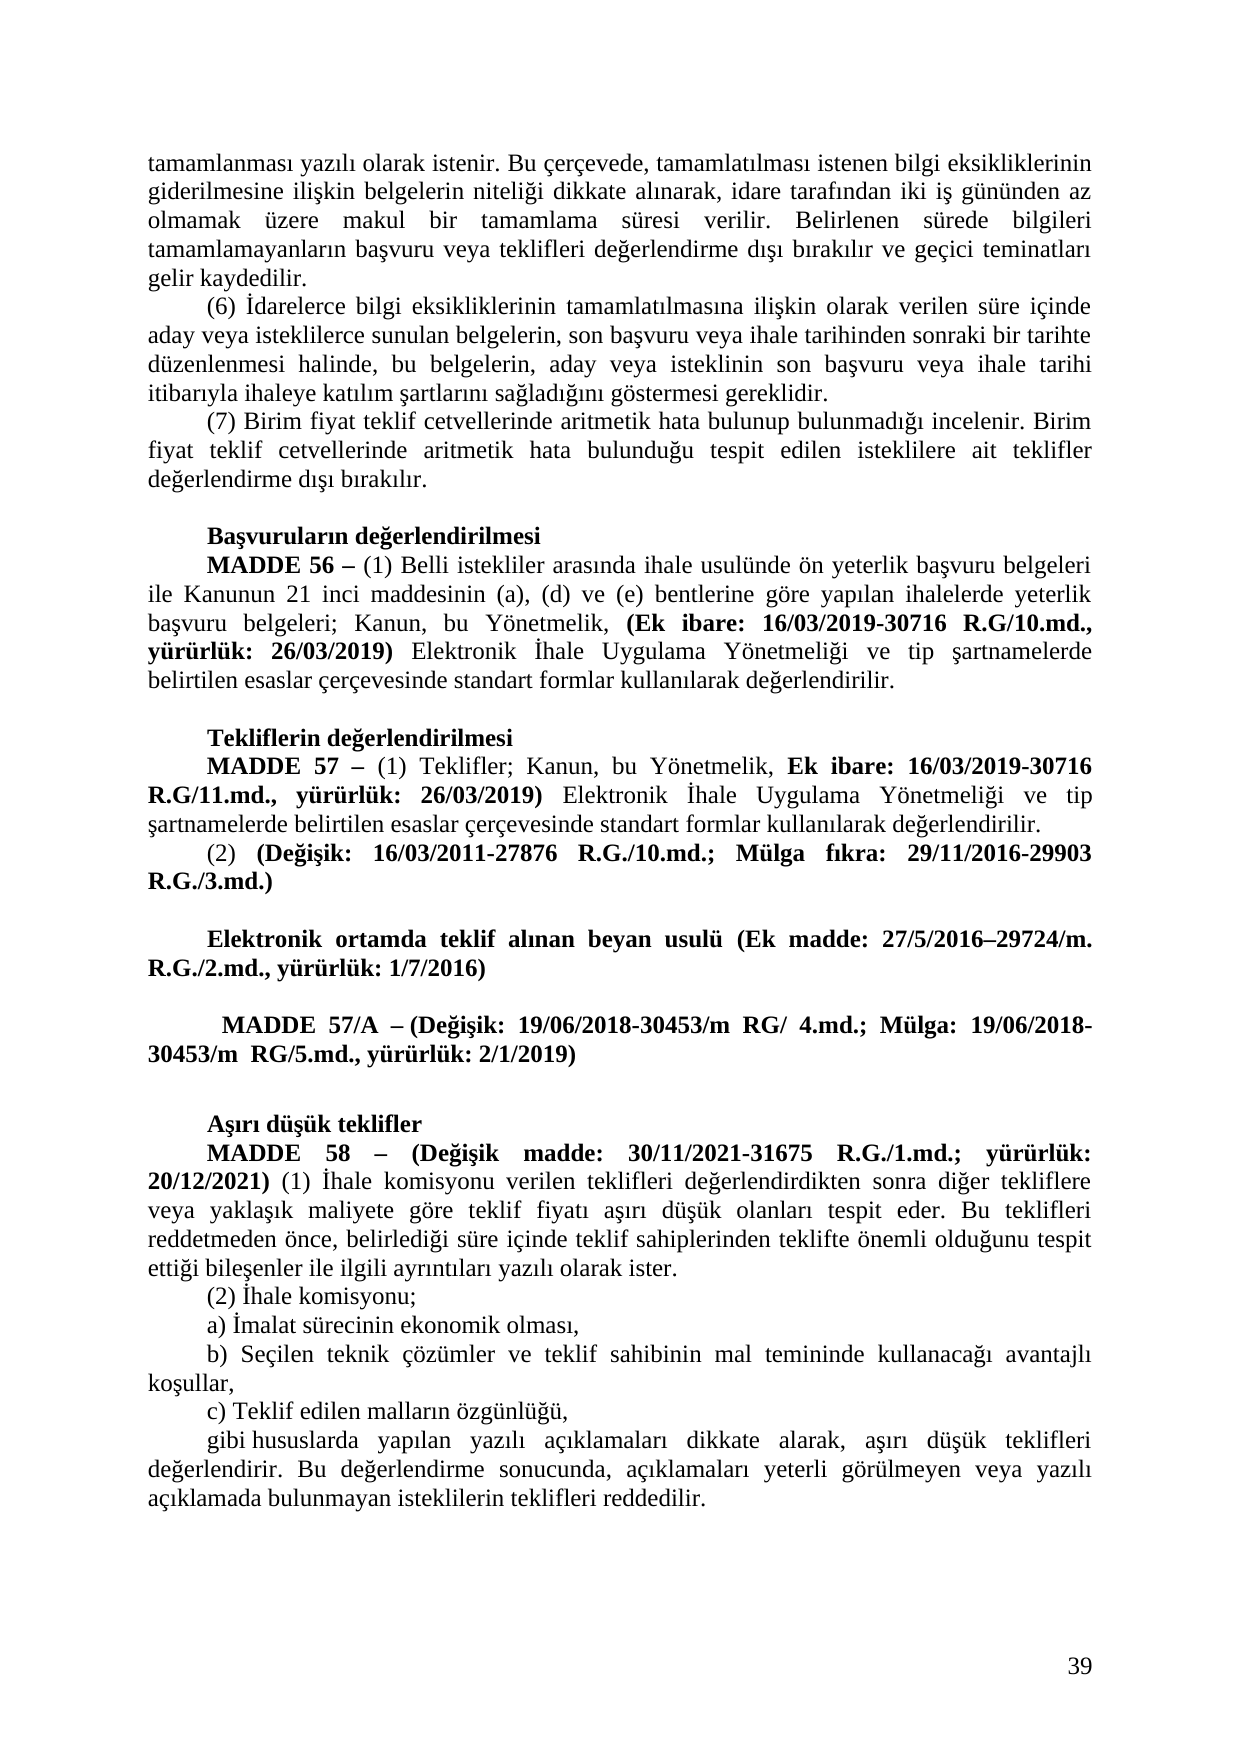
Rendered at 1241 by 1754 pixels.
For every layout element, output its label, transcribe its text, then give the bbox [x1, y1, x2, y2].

text a) İmalat sürecinin ekonomik olması, [148, 1310, 1092, 1339]
text b) Seçilen teknik çözümler ve teklif sahibinin mal temininde kullanacağı avantajlı koşullar, [148, 1339, 1092, 1396]
text (2) İhale komisyonu; [148, 1281, 1092, 1310]
text c) Teklif edilen malların özgünlüğü, [148, 1396, 1092, 1425]
subtitle Elektronik ortamda teklif alınan beyan usulü (Ek madde: 27/5/2016–29724/m. R.G./2.md., yürürlük: 1/7/2016) [148, 924, 1092, 981]
text MADDE 56 – (1) Belli istekliler arasında ihale usulünde ön yeterlik başvuru belgeleri ile Kanunun 21 inci maddesinin (a), (d) ve (e) bentlerine göre yapılan ihalelerde yeterlik başvuru belgeleri; Kanun, bu Yönetmelik, (Ek ibare: 16/03/2019-30716 R.G/10.md., yürürlük: 26/03/2019) Elektronik İhale Uygulama Yönetmeliği ve tip şartnamelerde belirtilen esaslar çerçevesinde standart formlar kullanılarak değerlendirilir. [148, 550, 1092, 694]
text (7) Birim fiyat teklif cetvellerinde aritmetik hata bulunup bulunmadığı incelenir. Birim fiyat teklif cetvellerinde aritmetik hata bulunduğu tespit edilen isteklilere ait teklifler değerlendirme dışı bırakılır. [148, 406, 1092, 493]
text gibi hususlarda yapılan yazılı açıklamaları dikkate alarak, aşırı düşük teklifleri değerlendirir. Bu değerlendirme sonucunda, açıklamaları yeterli görülmeyen veya yazılı açıklamada bulunmayan isteklilerin teklifleri reddedilir. [148, 1425, 1092, 1511]
subtitle Başvuruların değerlendirilmesi [148, 521, 1092, 550]
text (6) İdarelerce bilgi eksikliklerinin tamamlatılmasına ilişkin olarak verilen süre içinde aday veya isteklilerce sunulan belgelerin, son başvuru veya ihale tarihinden sonraki bir tarihte düzenlenmesi halinde, bu belgelerin, aday veya isteklinin son başvuru veya ihale tarihi itibarıyla ihaleye katılım şartlarını sağladığını göstermesi gereklidir. [148, 291, 1092, 406]
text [148, 148, 1092, 291]
text MADDE 57/A – (Değişik: 19/06/2018-30453/m RG/ 4.md.; Mülga: 19/06/2018-30453/m RG/5.md., yürürlük: 2/1/2019) [148, 1010, 1092, 1068]
subtitle Aşırı düşük teklifler [148, 1109, 1092, 1138]
text (2) (Değişik: 16/03/2011-27876 R.G./10.md.; Mülga fıkra: 29/11/2016-29903 R.G./3.md.) [148, 838, 1092, 895]
subtitle Tekliflerin değerlendirilmesi [148, 723, 1092, 751]
text MADDE 57 – (1) Teklifler; Kanun, bu Yönetmelik, Ek ibare: 16/03/2019-30716 R.G/11.md., yürürlük: 26/03/2019) Elektronik İhale Uygulama Yönetmeliği ve tip şartnamelerde belirtilen esaslar çerçevesinde standart formlar kullanılarak değerlendirilir. [148, 751, 1092, 838]
text MADDE 58 – (Değişik madde: 30/11/2021-31675 R.G./1.md.; yürürlük: 20/12/2021) (1) İhale komisyonu verilen teklifleri değerlendirdikten sonra diğer tekliflere veya yaklaşık maliyete göre teklif fiyatı aşırı düşük olanları tespit eder. Bu teklifleri reddetmeden önce, belirlediği süre içinde teklif sahiplerinden teklifte önemli olduğunu tespit ettiği bileşenler ile ilgili ayrıntıları yazılı olarak ister. [148, 1138, 1092, 1281]
